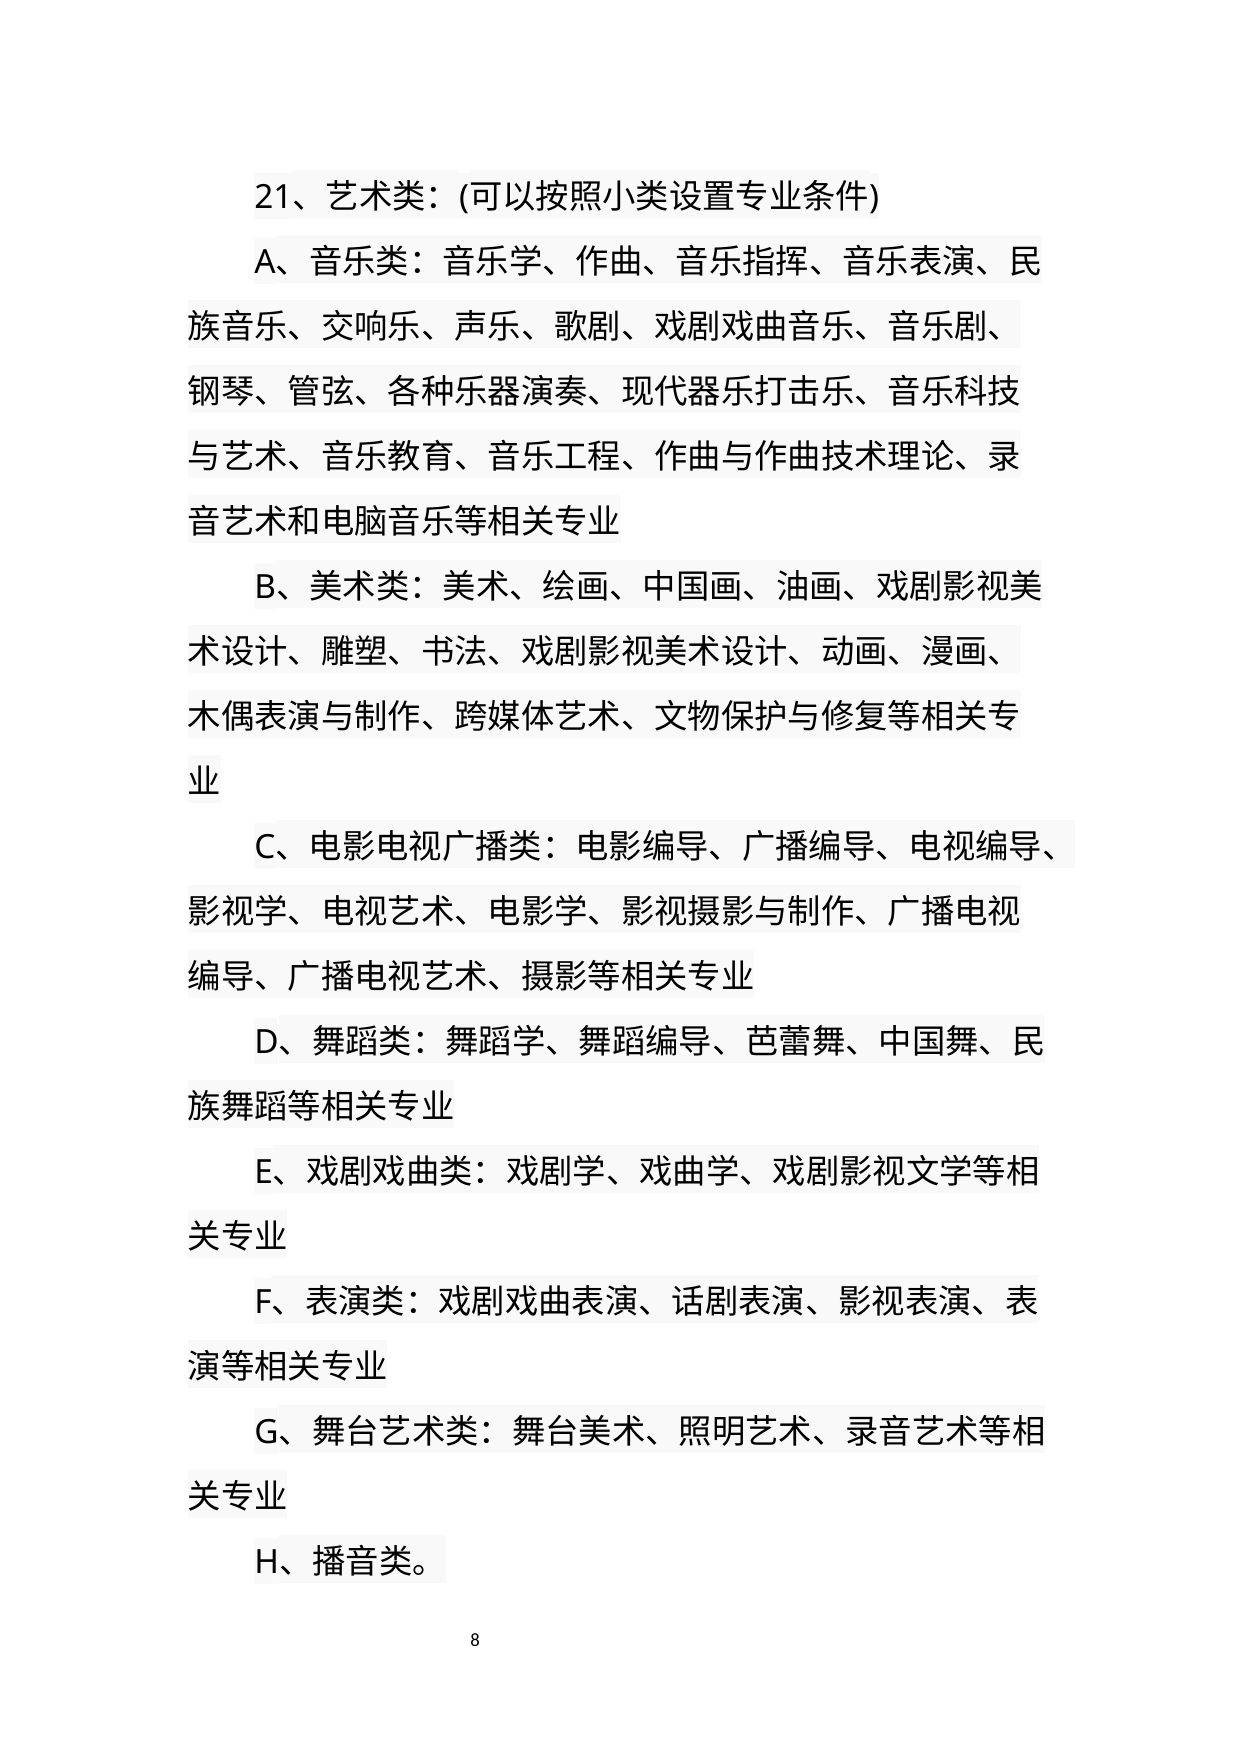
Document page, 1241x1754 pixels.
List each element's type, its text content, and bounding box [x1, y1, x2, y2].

text C、电影电视广播类：电影编导、广播编导、电视编导、影视学、电视艺术、电影学、影视摄影与制作、广播电视编导、广播电视艺术、摄影等相关专业 [187, 812, 1053, 1007]
text B、美术类：美术、绘画、中国画、油画、戏剧影视美术设计、雕塑、书法、戏剧影视美术设计、动画、漫画、木偶表演与制作、跨媒体艺术、文物保护与修复等相关专业 [187, 552, 1053, 812]
text G、舞台艺术类：舞台美术、照明艺术、录音艺术等相关专业 [187, 1397, 1053, 1527]
text F、表演类：戏剧戏曲表演、话剧表演、影视表演、表演等相关专业 [187, 1267, 1053, 1397]
text H、播音类。 [187, 1527, 1053, 1592]
text A、音乐类：音乐学、作曲、音乐指挥、音乐表演、民族音乐、交响乐、声乐、歌剧、戏剧戏曲音乐、音乐剧、钢琴、管弦、各种乐器演奏、现代器乐打击乐、音乐科技与艺术、音乐教育、音乐工程、作曲与作曲技术理论、录音艺术和电脑音乐等相关专业 [187, 227, 1053, 552]
text D、舞蹈类：舞蹈学、舞蹈编导、芭蕾舞、中国舞、民族舞蹈等相关专业 [187, 1007, 1053, 1137]
text E、戏剧戏曲类：戏剧学、戏曲学、戏剧影视文学等相关专业 [187, 1137, 1053, 1267]
text 21、艺术类：(可以按照小类设置专业条件) [187, 162, 1053, 227]
